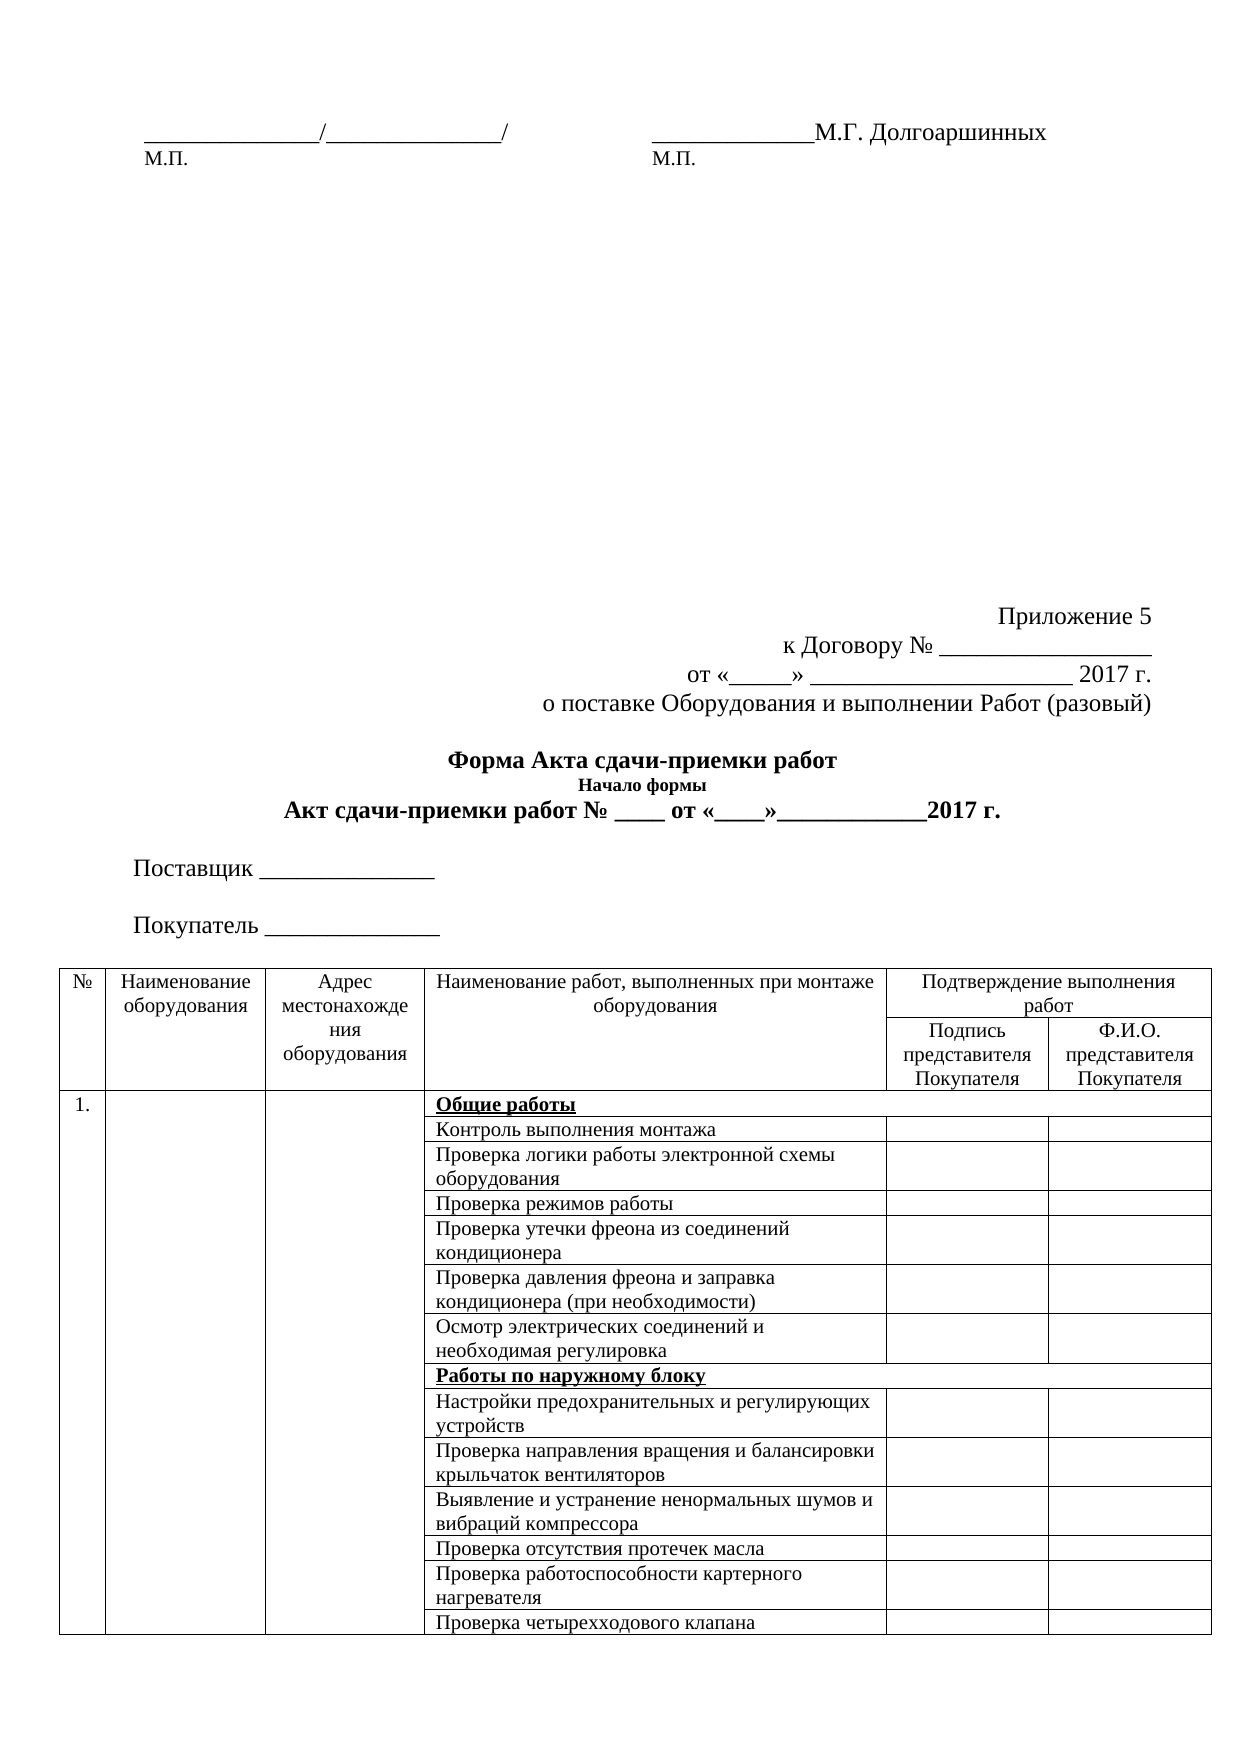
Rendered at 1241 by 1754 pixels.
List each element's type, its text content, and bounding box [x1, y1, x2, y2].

table_cell Настройки предохранительных и регулирующих устройств [425, 1389, 886, 1437]
table_cell [887, 1438, 1048, 1486]
table_cell [1049, 1561, 1211, 1609]
table_header Наименование работ, выполненных при монтаже оборудования [425, 969, 886, 1090]
table_cell [887, 1610, 1048, 1634]
table_header № [60, 969, 105, 1090]
table_header Подтверждение выполнения работ [887, 969, 1211, 1017]
table_cell [887, 1487, 1048, 1535]
table_cell [1049, 1610, 1211, 1634]
table_cell Проверка работоспособности картерного нагревателя [425, 1561, 886, 1609]
table_cell Выявление и устранение ненормальных шумов и вибраций компрессора [425, 1487, 886, 1535]
table_cell [887, 1191, 1048, 1215]
text о поставке Оборудования и выполнении Работ (разовый) [133, 688, 1152, 716]
table_cell [1049, 1536, 1211, 1560]
table_cell [887, 1142, 1048, 1190]
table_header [641, 89, 1152, 170]
table_cell Ф.И.О. представителя Покупателя [1049, 1018, 1211, 1090]
table_cell [887, 1265, 1048, 1313]
table_cell Подпись представителя Покупателя [887, 1018, 1048, 1090]
table_cell [1049, 1117, 1211, 1141]
table_header Адрес местонахождения оборудования [266, 969, 424, 1090]
text Приложение 5 [133, 601, 1152, 630]
table_cell Общие работы [425, 1091, 1211, 1116]
table_cell [887, 1389, 1048, 1437]
table_cell [1049, 1191, 1211, 1215]
table_cell [887, 1561, 1048, 1609]
table_cell [887, 1117, 1048, 1141]
text Поставщик ______________ [133, 853, 1152, 882]
text Покупатель ______________ [133, 911, 1152, 939]
table_cell [887, 1314, 1048, 1362]
table_cell [266, 1091, 424, 1634]
table_cell [887, 1536, 1048, 1560]
table_cell [1049, 1314, 1211, 1362]
table_header Наименование оборудования [106, 969, 265, 1090]
table_cell [887, 1216, 1048, 1264]
text Начало формы [133, 774, 1152, 796]
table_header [133, 89, 641, 170]
table_cell [1049, 1142, 1211, 1190]
table_cell [1049, 1265, 1211, 1313]
text Форма Акта сдачи-приемки работ [133, 745, 1152, 774]
table_cell Работы по наружному блоку [425, 1364, 1211, 1387]
table_cell [1049, 1216, 1211, 1264]
table_cell Проверка режимов работы [425, 1191, 886, 1215]
text Акт сдачи-приемки работ № ____ от «____»____________2017 г. [133, 796, 1152, 824]
table_cell Осмотр электрических соединений и необходимая регулировка [425, 1314, 886, 1362]
table_cell Проверка четырехходового клапана [425, 1610, 886, 1634]
table_cell Контроль выполнения монтажа [425, 1117, 886, 1141]
table_cell [106, 1091, 265, 1634]
table_cell [1049, 1487, 1211, 1535]
table_cell Проверка отсутствия протечек масла [425, 1536, 886, 1560]
table_cell Проверка логики работы электронной схемы оборудования [425, 1142, 886, 1190]
text от «_____» _____________________ 2017 г. [133, 659, 1152, 688]
table_cell 1. [60, 1091, 105, 1634]
table_cell Проверка давления фреона и заправка кондиционера (при необходимости) [425, 1265, 886, 1313]
table_cell [1049, 1438, 1211, 1486]
table_cell [1049, 1389, 1211, 1437]
table_cell Проверка утечки фреона из соединений кондиционера [425, 1216, 886, 1264]
text к Договору № _________________ [133, 630, 1152, 659]
table_cell Проверка направления вращения и балансировки крыльчаток вентиляторов [425, 1438, 886, 1486]
